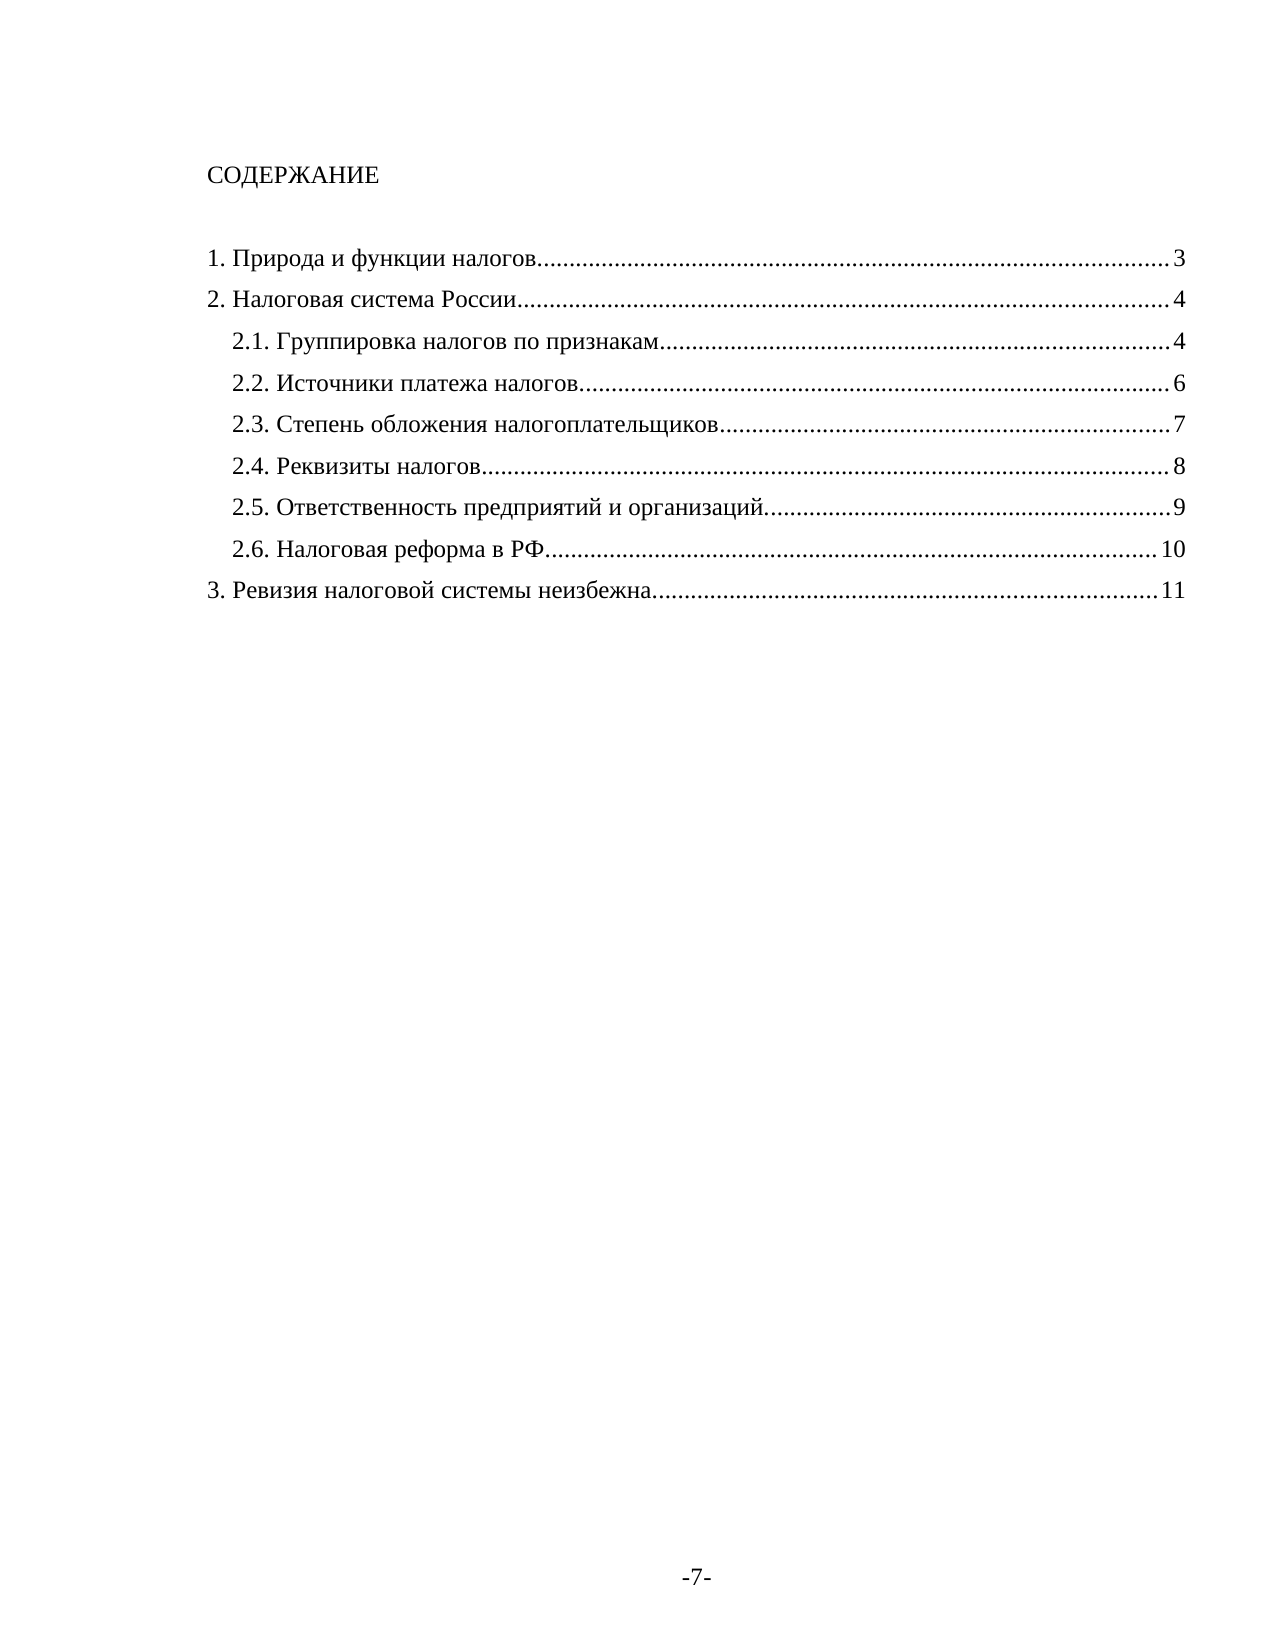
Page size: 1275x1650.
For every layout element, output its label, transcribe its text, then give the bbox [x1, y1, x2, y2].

text СОДЕРЖАНИЕ [148, 160, 1186, 189]
text 1. Природа и функции налогов. 3 [148, 243, 1186, 272]
text 2.4. Реквизиты налогов 8 [173, 451, 1186, 480]
text 2.2. Источники платежа налогов. 6 [173, 367, 1186, 397]
text 2.3. Степень обложения налогоплательщиков 7 [173, 409, 1186, 438]
text 2.1. Группировка налогов по признакам 4 [173, 326, 1186, 355]
text 2.6. Налоговая реформа в РФ. 10 [173, 534, 1186, 563]
text 2.5. Ответственность предприятий и организаций. 9 [173, 492, 1186, 521]
text 3. Ревизия налоговой системы неизбежна. 11 [148, 575, 1186, 604]
text 2. Налоговая система России 4 [148, 284, 1186, 313]
